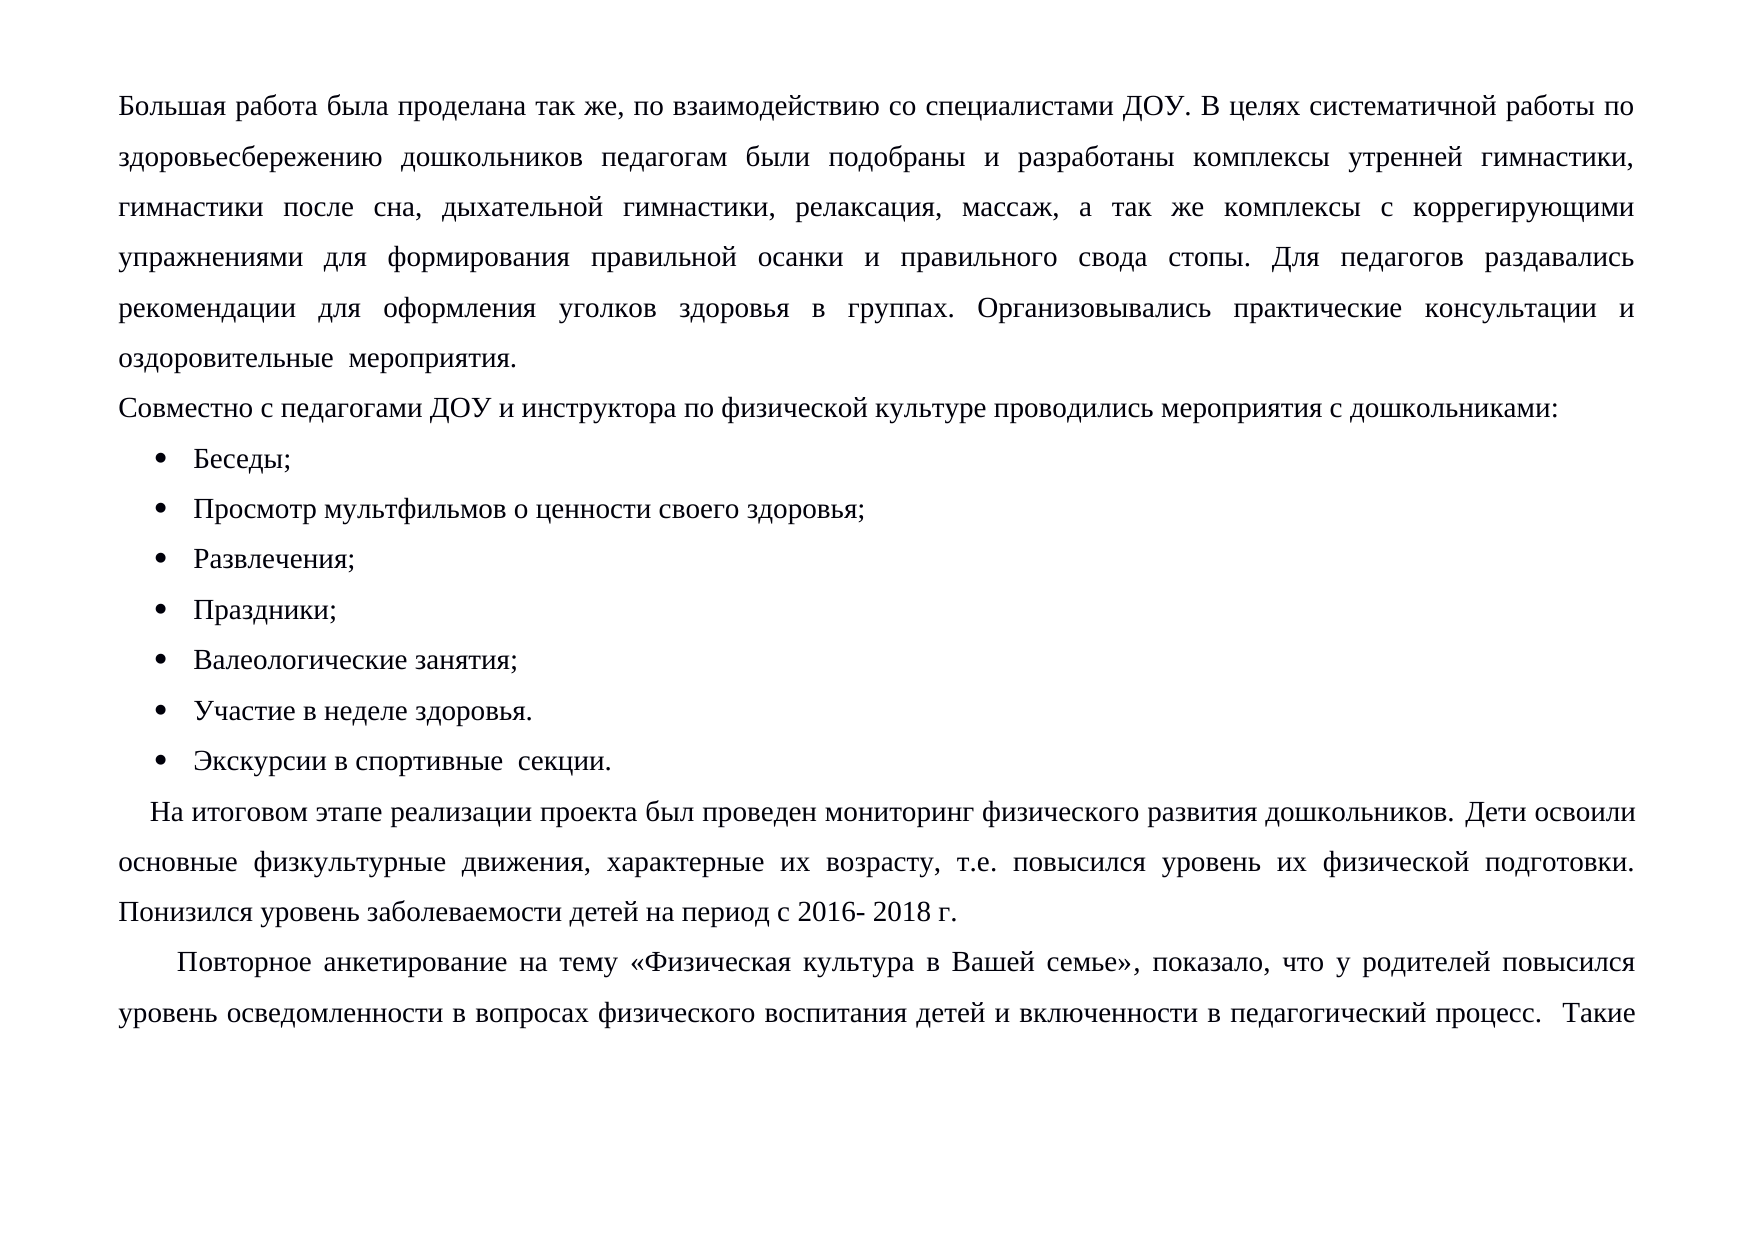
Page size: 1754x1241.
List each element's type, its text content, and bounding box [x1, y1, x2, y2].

text На итоговом этапе реализации проекта был проведен мониторинг физического развития дошкольников. Дети освоили основные физкультурные движения, характерные их возрасту, т.е. повысился уровень их физической подготовки. Понизился уровень заболеваемости детей на период с 2016- 2018 г. [118, 794, 1636, 928]
text Совместно с педагогами ДОУ и инструктора по физической культуре проводились мероприятия с дошкольниками: [118, 390, 1636, 424]
list Экскурсии в спортивные секции. [156, 743, 1636, 777]
list Развлечения; [156, 542, 1636, 575]
list Валеологические занятия; [156, 642, 1636, 676]
list Просмотр мультфильмов о ценности своего здоровья; [156, 491, 1636, 525]
list Участие в неделе здоровья. [156, 693, 1636, 726]
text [118, 944, 1636, 1028]
list Беседы; [156, 441, 1636, 474]
text Большая работа была проделана так же, по взаимодействию со специалистами ДОУ. В целях систематичной работы по здоровьесбережению дошкольников педагогам были подобраны и разработаны комплексы утренней гимнастики, гимнастики после сна, дыхательной гимнастики, релаксация, массаж, а так же комплексы с коррегирующими упражнениями для формирования правильной осанки и правильного свода стопы. Для педагогов раздавались рекомендации для оформления уголков здоровья в группах. Организовывались практические консультации и оздоровительные мероприятия. [118, 88, 1636, 374]
list Праздники; [156, 592, 1636, 626]
